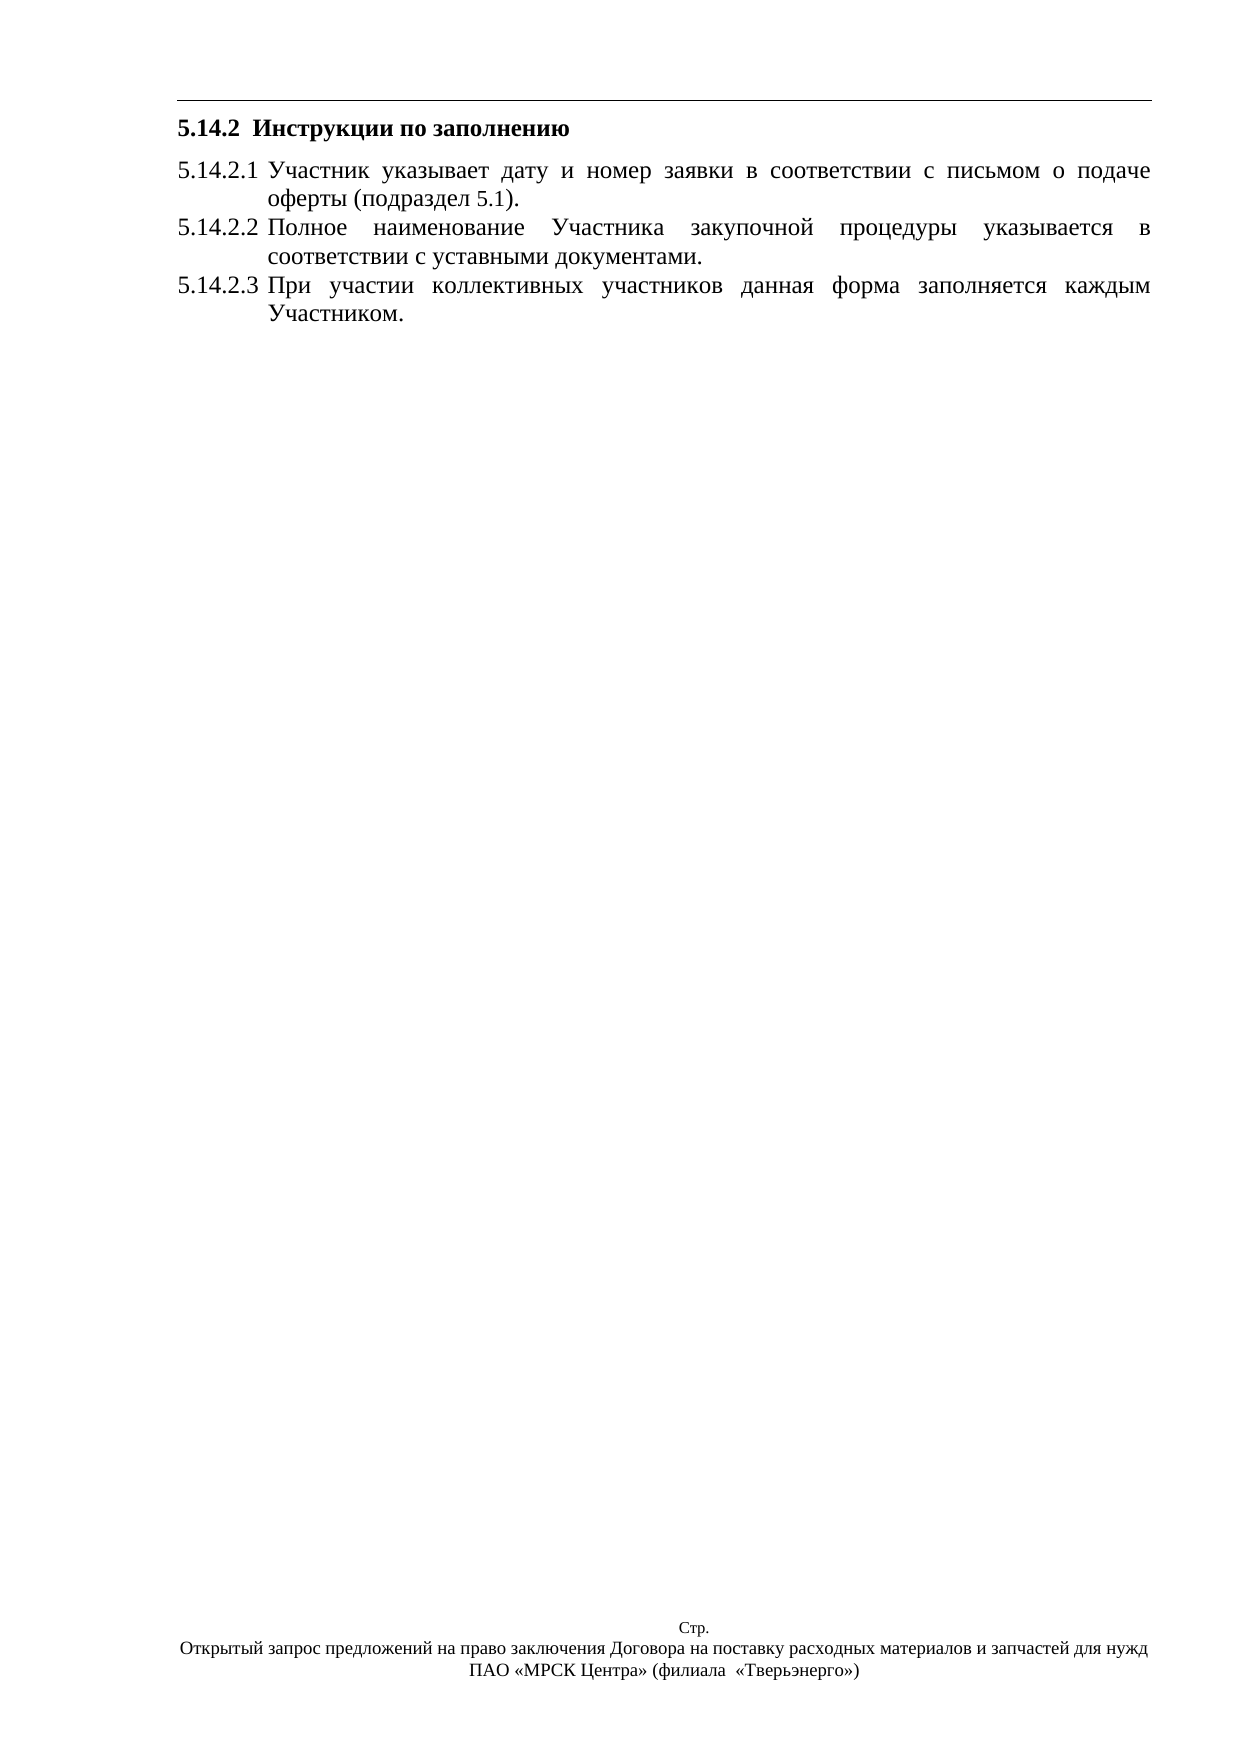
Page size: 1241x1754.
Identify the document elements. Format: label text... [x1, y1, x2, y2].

list Участник указывает дату и номер заявки в соответствии с письмом о подаче оферты (подраздел 5.1). [177, 155, 1152, 212]
list При участии коллективных участников данная форма заполняется каждым Участником. [177, 270, 1152, 327]
list Полное наименование Участника закупочной процедуры указывается в соответствии с уставными документами. [177, 212, 1152, 270]
subtitle Инструкции по заполнению [177, 113, 1152, 142]
